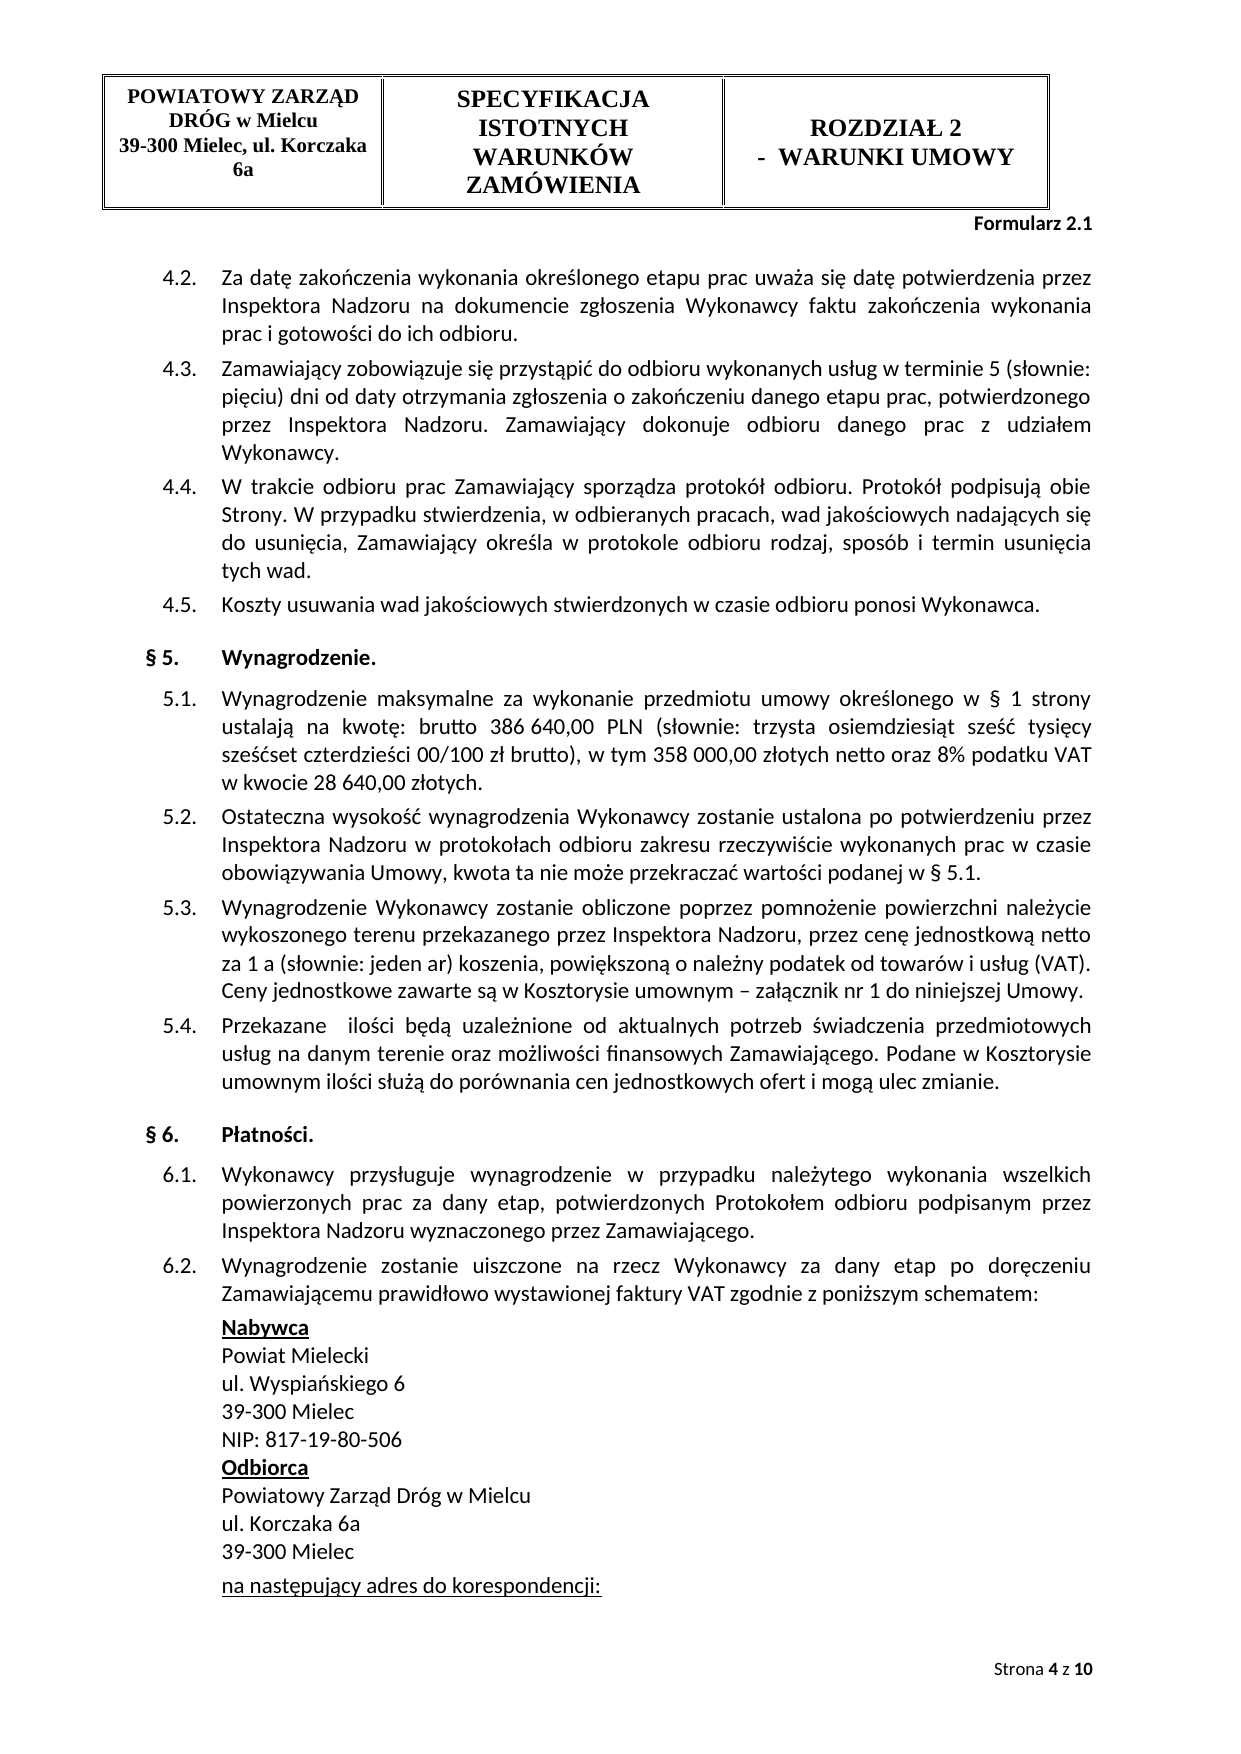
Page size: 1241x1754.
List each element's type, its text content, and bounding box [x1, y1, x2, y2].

subtitle W trakcie odbioru prac Zamawiający sporządza protokół odbioru. Protokół podpisują obie Strony. W przypadku stwierdzenia, w odbieranych pracach, wad jakościowych nadających się do usunięcia, Zamawiający określa w protokole odbioru rodzaj, sposób i termin usunięcia tych wad. [162, 472, 1093, 584]
subtitle Zamawiający zobowiązuje się przystąpić do odbioru wykonanych usług w terminie 5 (słownie: pięciu) dni od daty otrzymania zgłoszenia o zakończeniu danego etapu prac, potwierdzonego przez Inspektora Nadzoru. Zamawiający dokonuje odbioru danego prac z udziałem Wykonawcy. [162, 354, 1093, 466]
subtitle Wynagrodzenie maksymalne za wykonanie przedmiotu umowy określonego w § 1 strony ustalają na kwotę: brutto 386 640,00 PLN (słownie: trzysta osiemdziesiąt sześć tysięcy sześćset czterdzieści 00/100 zł brutto), w tym 358 000,00 złotych netto oraz 8% podatku VAT w kwocie 28 640,00 złotych. [162, 684, 1093, 796]
text ul. Wyspiańskiego 6 [192, 1369, 1093, 1397]
subtitle Wynagrodzenie zostanie uiszczone na rzecz Wykonawcy za dany etap po doręczeniu Zamawiającemu prawidłowo wystawionej faktury VAT zgodnie z poniższym schematem: [162, 1251, 1093, 1307]
subtitle Ostateczna wysokość wynagrodzenia Wykonawcy zostanie ustalona po potwierdzeniu przez Inspektora Nadzoru w protokołach odbioru zakresu rzeczywiście wykonanych prac w czasie obowiązywania Umowy, kwota ta nie może przekraczać wartości podanej w § 5.1. [162, 802, 1093, 886]
subtitle Za datę zakończenia wykonania określonego etapu prac uważa się datę potwierdzenia przez Inspektora Nadzoru na dokumencie zgłoszenia Wykonawcy faktu zakończenia wykonania prac i gotowości do ich odbioru. [162, 263, 1093, 347]
subtitle Wynagrodzenie. [162, 643, 1093, 671]
subtitle Przekazane ilości będą uzależnione od aktualnych potrzeb świadczenia przedmiotowych usług na danym terenie oraz możliwości finansowych Zamawiającego. Podane w Kosztorysie umownym ilości służą do porównania cen jednostkowych ofert i mogą ulec zmianie. [162, 1011, 1093, 1095]
subtitle Płatności. [162, 1120, 1093, 1148]
text NIP: 817-19-80-506 [192, 1425, 1093, 1453]
text Powiatowy Zarząd Dróg w Mielcu [192, 1481, 1093, 1509]
text ul. Korczaka 6a [192, 1509, 1093, 1537]
text 39-300 Mielec [192, 1537, 1093, 1565]
subtitle na następujący adres do korespondencji: [221, 1572, 1093, 1599]
subtitle Wynagrodzenie Wykonawcy zostanie obliczone poprzez pomnożenie powierzchni należycie wykoszonego terenu przekazanego przez Inspektora Nadzoru, przez cenę jednostkową netto za 1 a (słownie: jeden ar) koszenia, powiększoną o należny podatek od towarów i usług (VAT). Ceny jednostkowe zawarte są w Kosztorysie umownym – załącznik nr 1 do niniejszej Umowy. [162, 893, 1093, 1005]
text 39-300 Mielec [192, 1397, 1093, 1425]
subtitle Koszty usuwania wad jakościowych stwierdzonych w czasie odbioru ponosi Wykonawca. [162, 590, 1093, 618]
text Powiat Mielecki [192, 1341, 1093, 1369]
text Odbiorca [192, 1453, 1093, 1481]
text Nabywca [192, 1313, 1093, 1341]
subtitle Wykonawcy przysługuje wynagrodzenie w przypadku należytego wykonania wszelkich powierzonych prac za dany etap, potwierdzonych Protokołem odbioru podpisanym przez Inspektora Nadzoru wyznaczonego przez Zamawiającego. [162, 1161, 1093, 1244]
